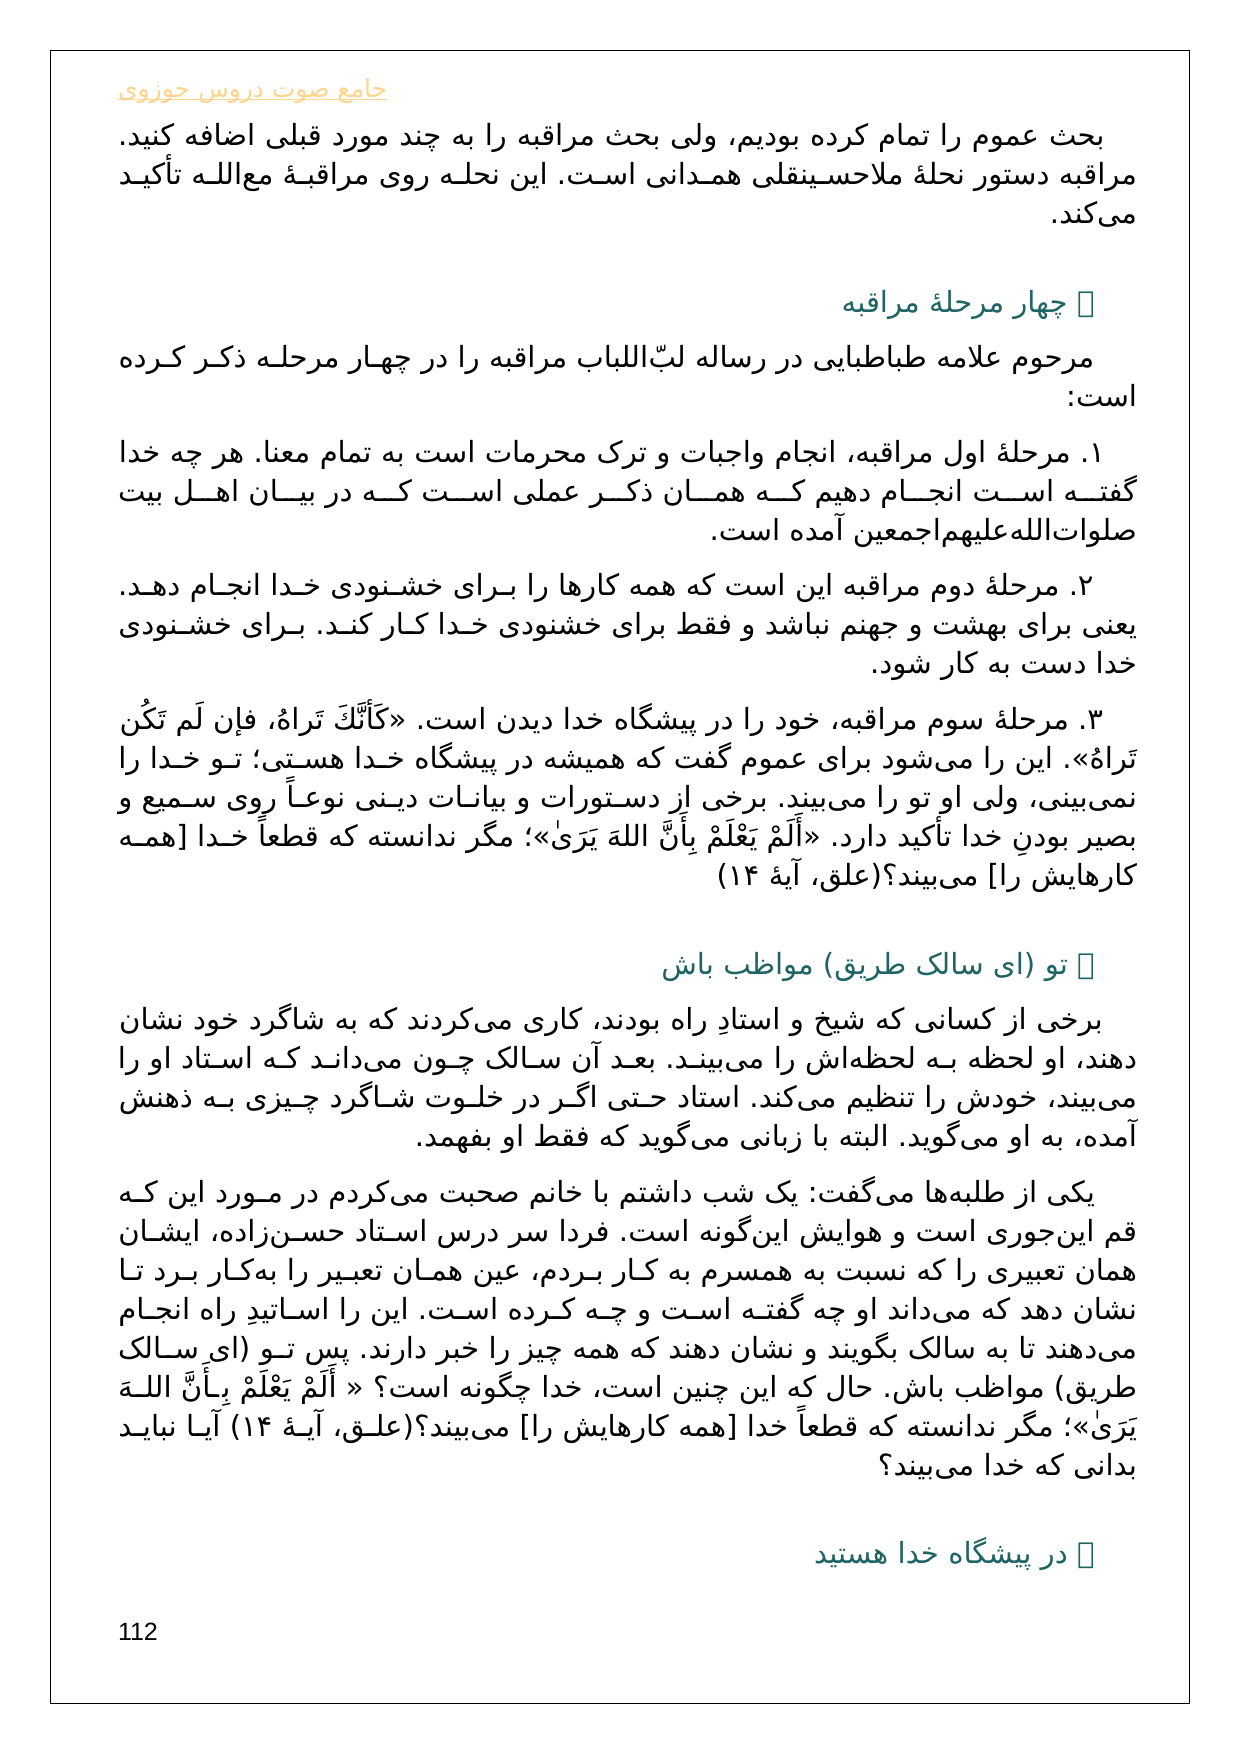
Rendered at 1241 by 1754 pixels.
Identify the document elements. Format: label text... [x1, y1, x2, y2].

text ۱. مرحلۀ اول مراقبه، انجام واجبات و ترک محرمات است به تمام معنا. هر چه خدا گفته است انجام دهیم که همان ذکر عملی است که در بیان اهل بیت صلوات‌الله‌علیهم‌اجمعین آمده است. [118, 435, 1137, 547]
text 🔵 در پیشگاه خدا هستید [118, 1537, 1119, 1571]
text بحث عموم را تمام کرده بودیم، ولی بحث مراقبه را به چند مورد قبلی اضافه کنید. مراقبه دستور نحلۀ ملاحسینقلی همدانی است. این نحله روی مراقبۀ مع‌الله تأکید می‌کند. [118, 118, 1137, 230]
text یکی از طلبه‌ها می‌گفت: یک شب داشتم با خانم صحبت می‌کردم در مورد این که قم این‌جوری است و هوایش این‌گونه است. فردا سر درس استاد حسن‌زاده، ایشان همان تعبیری را که نسبت به همسرم به کار بردم، عین همان تعبیر را به‌کار برد تا نشان دهد که می‌داند او چه گفته است و چه کرده است. این را اساتیدِ راه انجام می‌دهند تا به سالک بگویند و نشان دهند که همه چیز را خبر دارند. پس تو (ای سالک طریق) مواظب باش. حال که این چنین است، خدا چگونه است؟ « أَلَمْ يَعْلَمْ بِأَنَّ اللهَ يَرَىٰ»؛ مگر ندانسته که قطعاً خدا [همه کارهایش را] می‌بیند؟(علق، آیۀ ۱۴) آیا نباید بدانی که خدا می‌بیند؟ [118, 1175, 1137, 1482]
text مرحوم علامه طباطبایی در رساله لبّ‌اللباب مراقبه را در چهار مرحله ذکر کرده است: [118, 341, 1137, 413]
text ۲. مرحلۀ دوم مراقبه این است که همه کارها را برای خشنودی خدا انجام دهد. یعنی برای بهشت و جهنم نباشد و فقط برای خشنودی خدا کار کند. برای خشنودی خدا دست به کار شود. [118, 569, 1137, 681]
text برخی از کسانی که شیخ و استادِ راه بودند، کاری می‌کردند که به شاگرد خود نشان دهند، او لحظه به لحظه‌اش را می‌بیند. بعد آن سالک چون می‌داند که استاد او را می‌بیند، خودش را تنظیم می‌کند. استاد حتی اگر در خلوت شاگرد چیزی به ذهنش آمده، به او می‌گوید. البته با زبانی می‌گوید که فقط او بفهمد. [118, 1003, 1137, 1153]
text 🔵 چهار مرحلۀ مراقبه [118, 285, 1119, 319]
text ۳. مرحلۀ سوم مراقبه، خود را در پیشگاه خدا دیدن است. «كَأنَّكَ تَراهُ، فإن لَم تَكُن تَراهُ». این را می‌شود برای عموم گفت که همیشه در پیشگاه خدا هستی؛ تو خدا را نمی‌بینی، ولی او تو را می‌بیند. برخی از دستورات و بیانات دینی نوعاً روی سمیع و بصیر بودنِ خدا تأکید دارد. «أَلَمْ يَعْلَمْ بِأَنَّ اللهَ يَرَىٰ»؛ مگر ندانسته که قطعاً خدا [همه کارهایش را] می‌بیند؟(علق، آیۀ ۱۴) [118, 702, 1137, 892]
text 🔵 تو (ای سالک طریق) مواظب باش [118, 947, 1119, 981]
